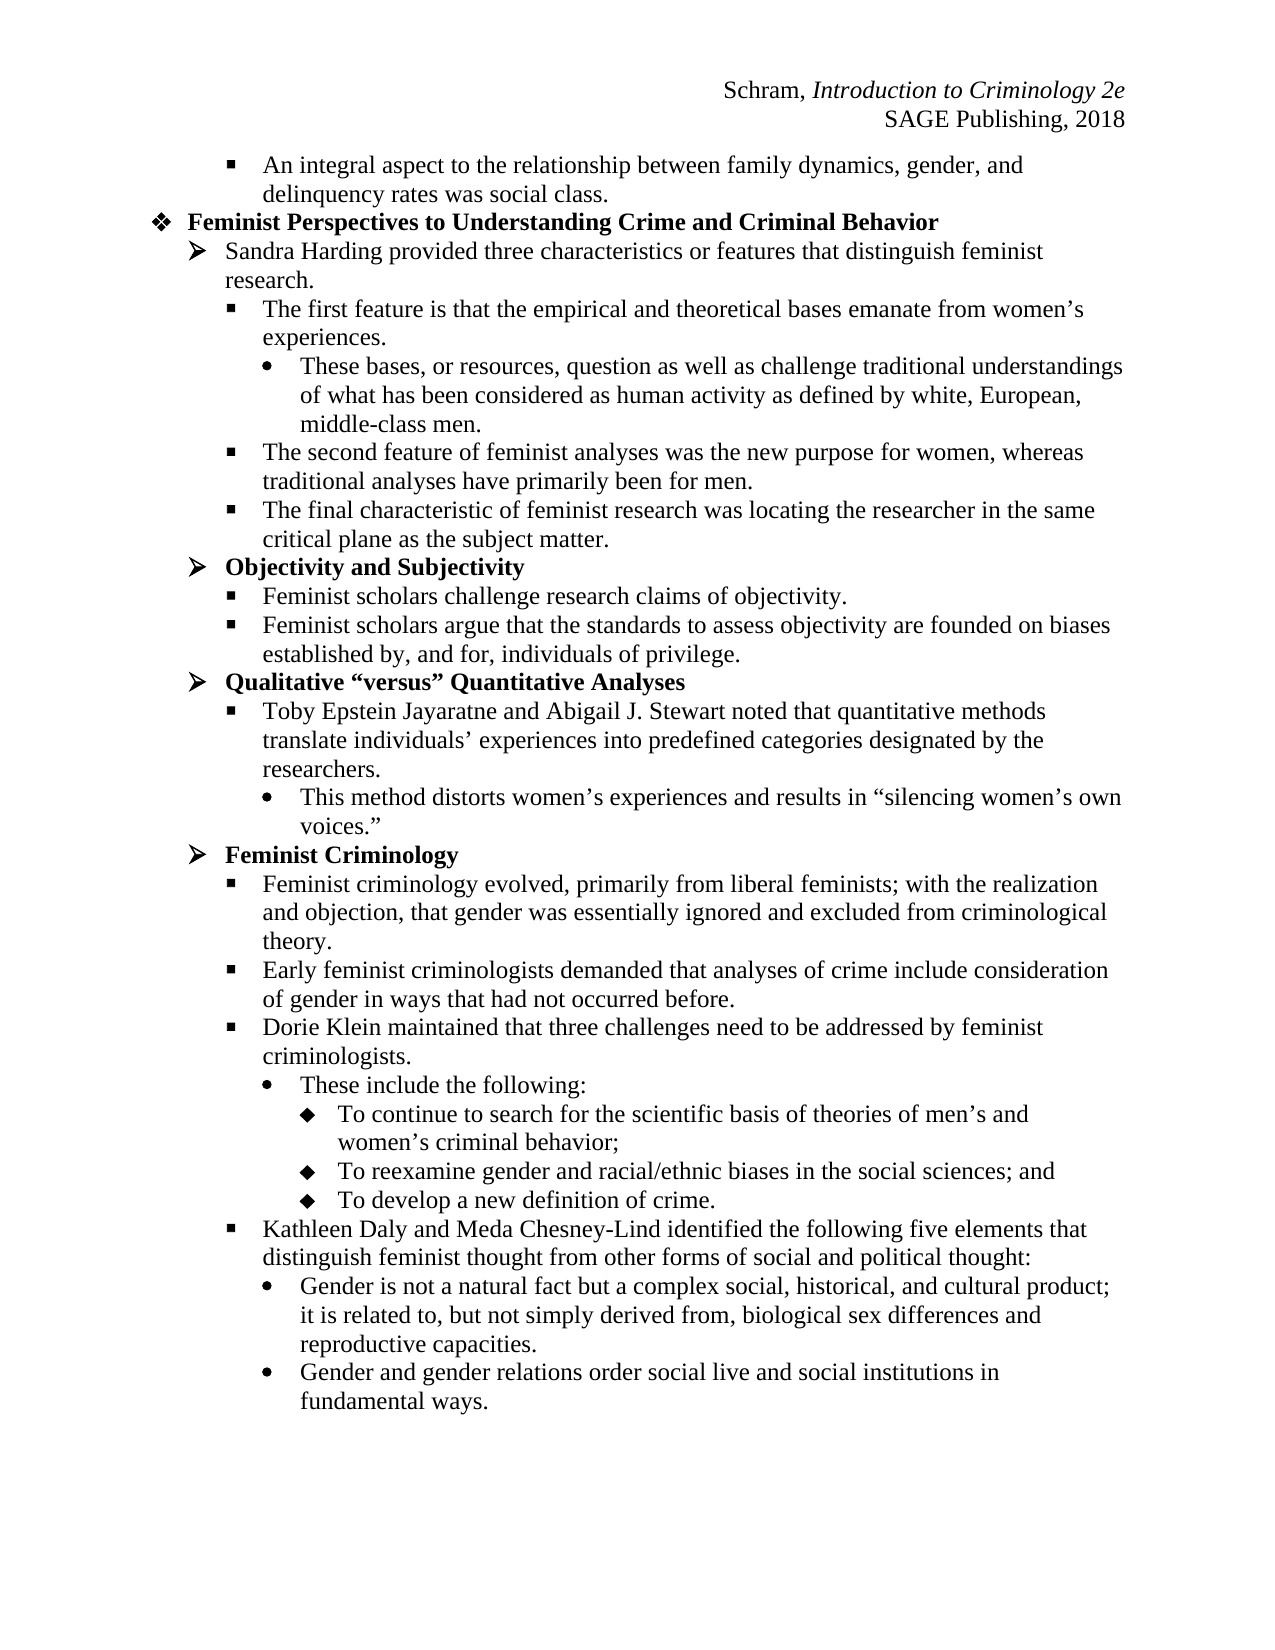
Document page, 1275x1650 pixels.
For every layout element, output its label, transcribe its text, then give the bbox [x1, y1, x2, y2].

list The second feature of feminist analyses was the new purpose for women, whereas traditional analyses have primarily been for men. [225, 437, 1125, 495]
list Toby Epstein Jayaratne and Abigail J. Stewart noted that quantitative methods translate individuals’ experiences into predefined categories designated by the researchers. [225, 696, 1125, 782]
list Feminist scholars challenge research claims of objectivity. [225, 581, 1125, 610]
list To continue to search for the scientific basis of theories of men’s and women’s criminal behavior; [300, 1099, 1125, 1156]
list The first feature is that the empirical and theoretical bases emanate from women’s experiences. [225, 294, 1125, 351]
list Kathleen Daly and Meda Chesney-Lind identified the following five elements that distinguish feminist thought from other forms of social and political thought: [225, 1214, 1125, 1271]
list Gender is not a natural fact but a complex social, historical, and cultural product; it is related to, but not simply derived from, biological sex differences and reproductive capacities. [262, 1271, 1125, 1357]
list Feminist Perspectives to Understanding Crime and Criminal Behavior [150, 207, 1125, 236]
list These include the following: [262, 1070, 1125, 1099]
list Early feminist criminologists demanded that analyses of crime include consideration of gender in ways that had not occurred before. [225, 955, 1125, 1012]
list Dorie Klein maintained that three challenges need to be addressed by feminist criminologists. [225, 1012, 1125, 1070]
list To develop a new definition of crime. [300, 1185, 1125, 1214]
list Gender and gender relations order social live and social institutions in fundamental ways. [262, 1357, 1125, 1415]
list Feminist Criminology [187, 840, 1125, 869]
list Feminist scholars argue that the standards to assess objectivity are founded on biases established by, and for, individuals of privilege. [225, 610, 1125, 667]
list An integral aspect to the relationship between family dynamics, gender, and delinquency rates was social class. [225, 150, 1125, 207]
list These bases, or resources, question as well as challenge traditional understandings of what has been considered as human activity as defined by white, European, middle-class men. [262, 351, 1125, 437]
list Feminist criminology evolved, primarily from liberal feminists; with the realization and objection, that gender was essentially ignored and excluded from criminological theory. [225, 869, 1125, 955]
list To reexamine gender and racial/ethnic biases in the social sciences; and [300, 1156, 1125, 1185]
list Objectivity and Subjectivity [187, 552, 1125, 581]
list Qualitative “versus” Quantitative Analyses [187, 667, 1125, 696]
list This method distorts women’s experiences and results in “silencing women’s own voices.” [262, 782, 1125, 840]
list Sandra Harding provided three characteristics or features that distinguish feminist research. [187, 236, 1125, 294]
list The final characteristic of feminist research was locating the researcher in the same critical plane as the subject matter. [225, 495, 1125, 552]
